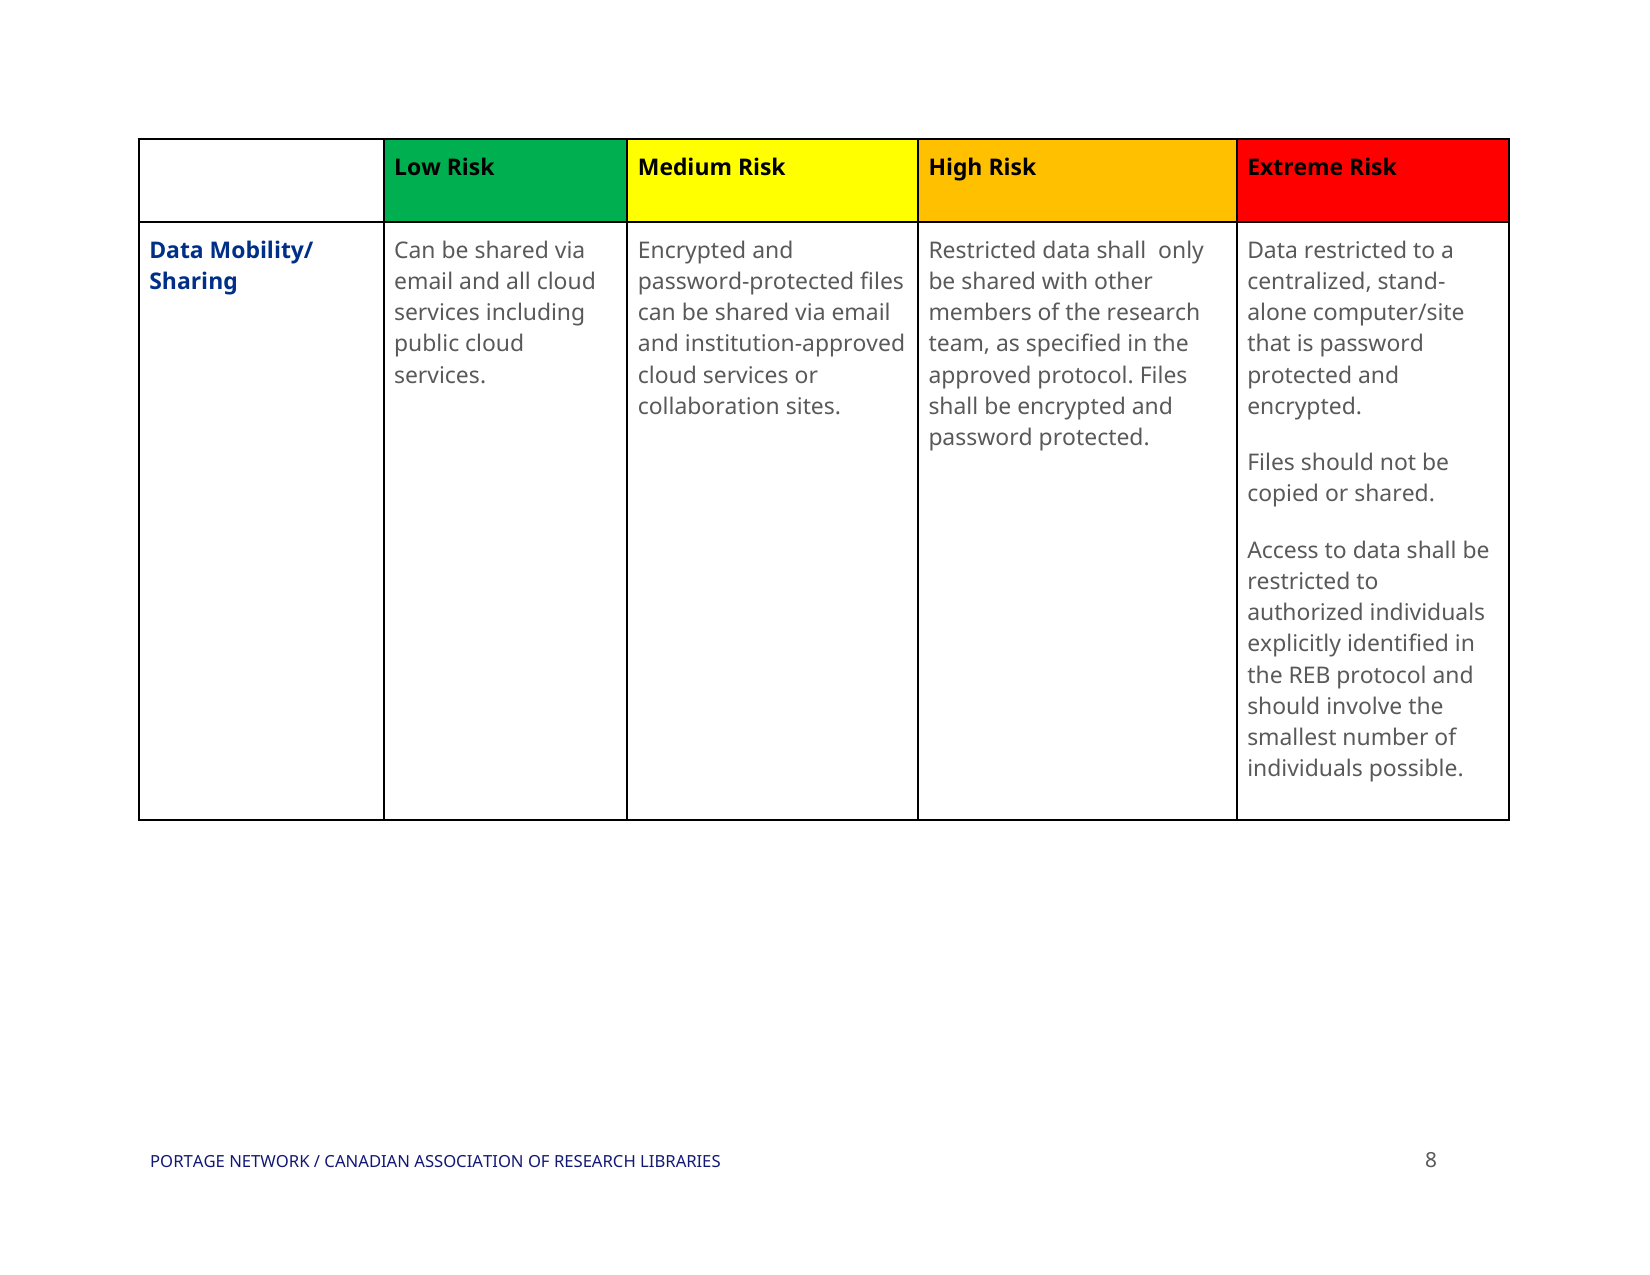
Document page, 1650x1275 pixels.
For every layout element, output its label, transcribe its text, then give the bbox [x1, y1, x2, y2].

table_cell Data restricted to a centralized, stand-alone computer/site that is password protected and encrypted. Files should not be copied or shared. Access to data shall be restricted to authorized individuals explicitly identified in the REB protocol and should involve the smallest number of individuals possible. [1238, 223, 1508, 819]
table_header High Risk [919, 140, 1236, 221]
table_cell Can be shared via email and all cloud services including public cloud services. [385, 223, 626, 819]
table_cell Data Mobility/ Sharing [140, 223, 383, 819]
table_cell Encrypted and password-protected files can be shared via email and institution-approved cloud services or collaboration sites. [628, 223, 917, 819]
table_header Medium Risk [628, 140, 917, 221]
table_cell Restricted data shall only be shared with other members of the research team, as specified in the approved protocol. Files shall be encrypted and password protected. [919, 223, 1236, 819]
table_header [140, 140, 383, 221]
table_header Low Risk [385, 140, 626, 221]
table_header Extreme Risk [1238, 140, 1508, 221]
